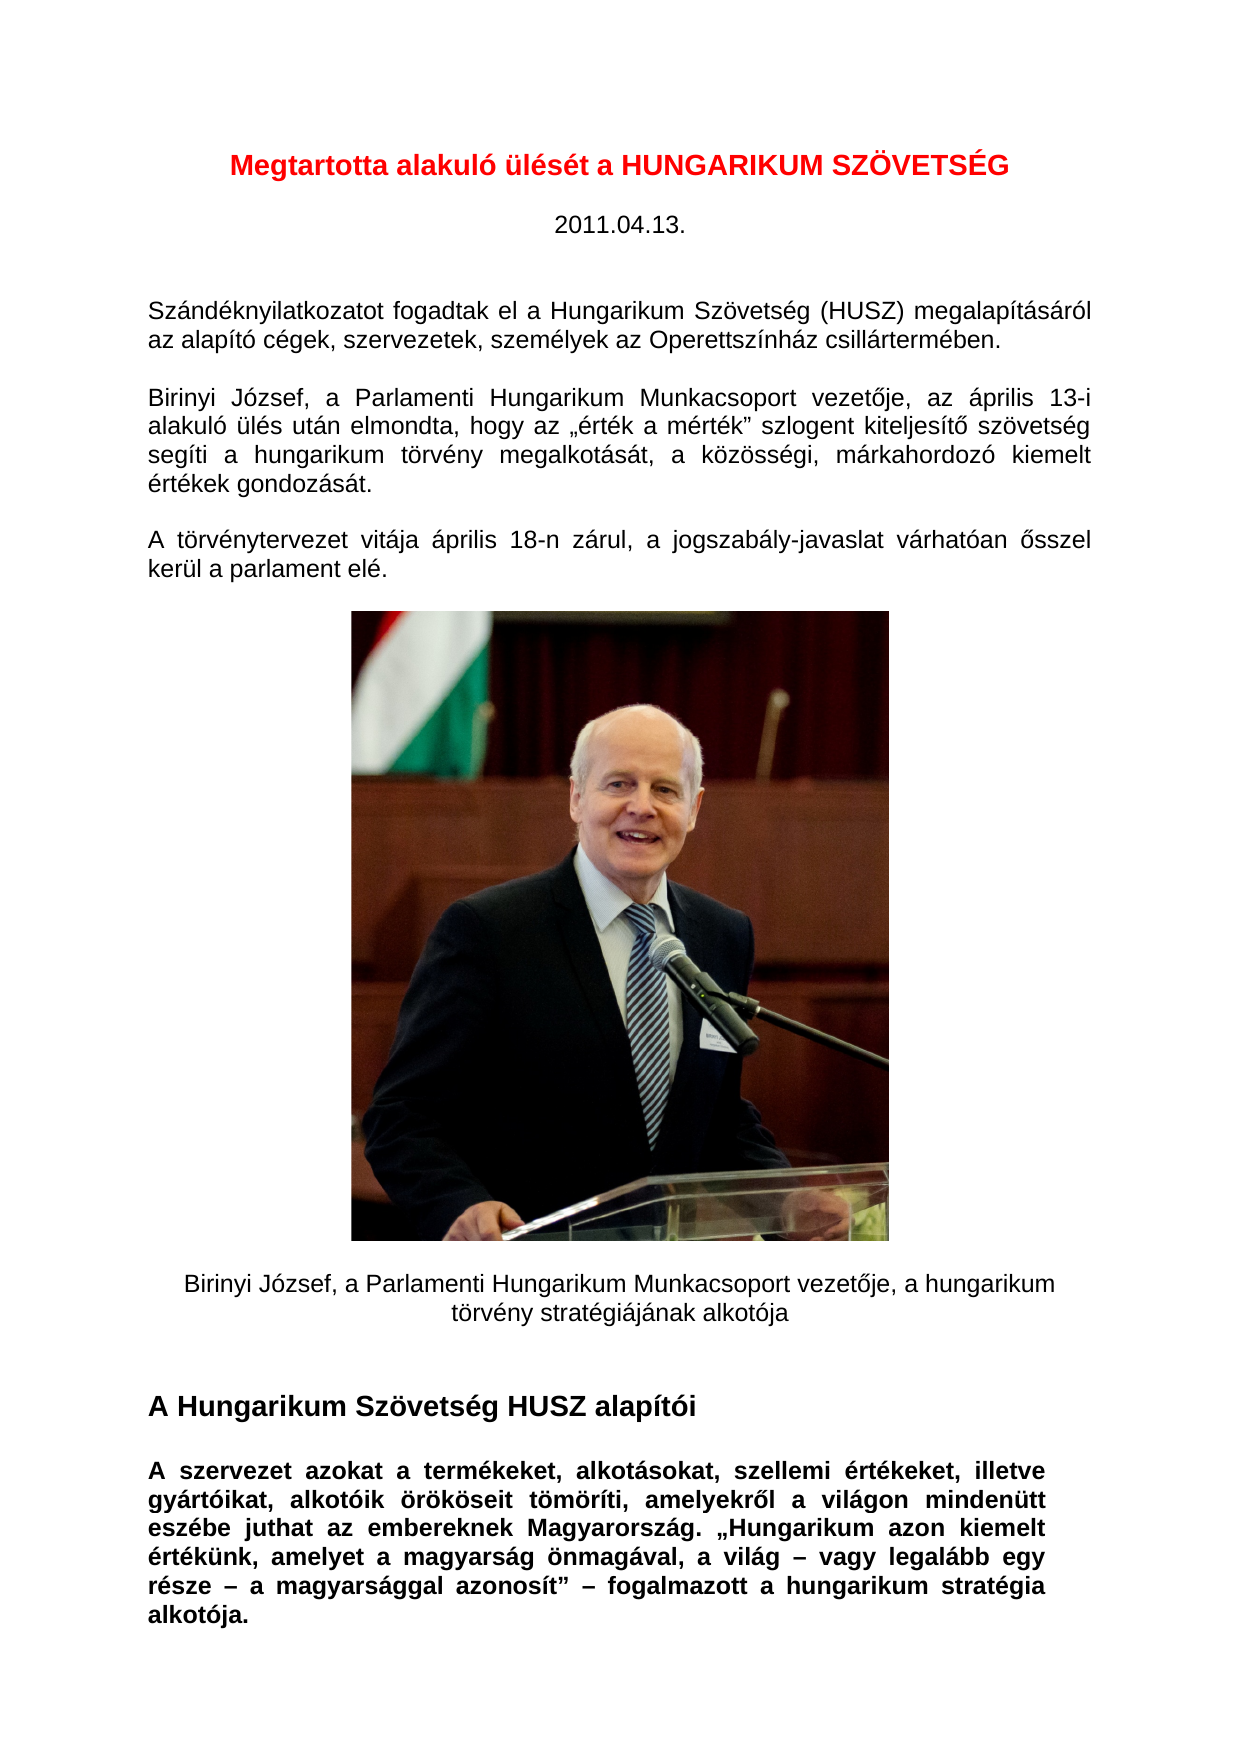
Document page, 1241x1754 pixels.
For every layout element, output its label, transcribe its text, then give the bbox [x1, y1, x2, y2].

text Birinyi József, a Parlamenti Hungarikum Munkacsoport vezetője, a hungarikum törvény stratégiájának alkotója [148, 1269, 1093, 1326]
text 2011.04.13. [148, 210, 1093, 239]
text Birinyi József, a Parlamenti Hungarikum Munkacsoport vezetője, az április 13-i alakuló ülés után elmondta, hogy az „érték a mérték” szlogent kiteljesítő szövetség segíti a hungarikum törvény megalkotását, a közösségi, márkahordozó kiemelt értékek gondozását. [148, 382, 1093, 497]
text Megtartotta alakuló ülését a HUNGARIKUM SZÖVETSÉG [148, 148, 1093, 181]
picture [351, 611, 889, 1241]
text A Hungarikum Szövetség HUSZ alapítói [148, 1389, 1093, 1422]
text Szándéknyilatkozatot fogadtak el a Hungarikum Szövetség (HUSZ) megalapításáról az alapító cégek, szervezetek, személyek az Operettszínház csillártermében. [148, 296, 1093, 354]
text A szervezet azokat a termékeket, alkotásokat, szellemi értékeket, illetve gyártóikat, alkotóik örököseit tömöríti, amelyekről a világon mindenütt eszébe juthat az embereknek Magyarország. „Hungarikum azon kiemelt értékünk, amelyet a magyarság önmagával, a világ – vagy legalább egy része – a magyarsággal azonosít” – fogalmazott a hungarikum stratégia alkotója. [148, 1599, 1047, 1628]
text A törvénytervezet vitája április 18-n zárul, a jogszabály-javaslat várhatóan ősszel kerül a parlament elé. [148, 526, 1093, 583]
